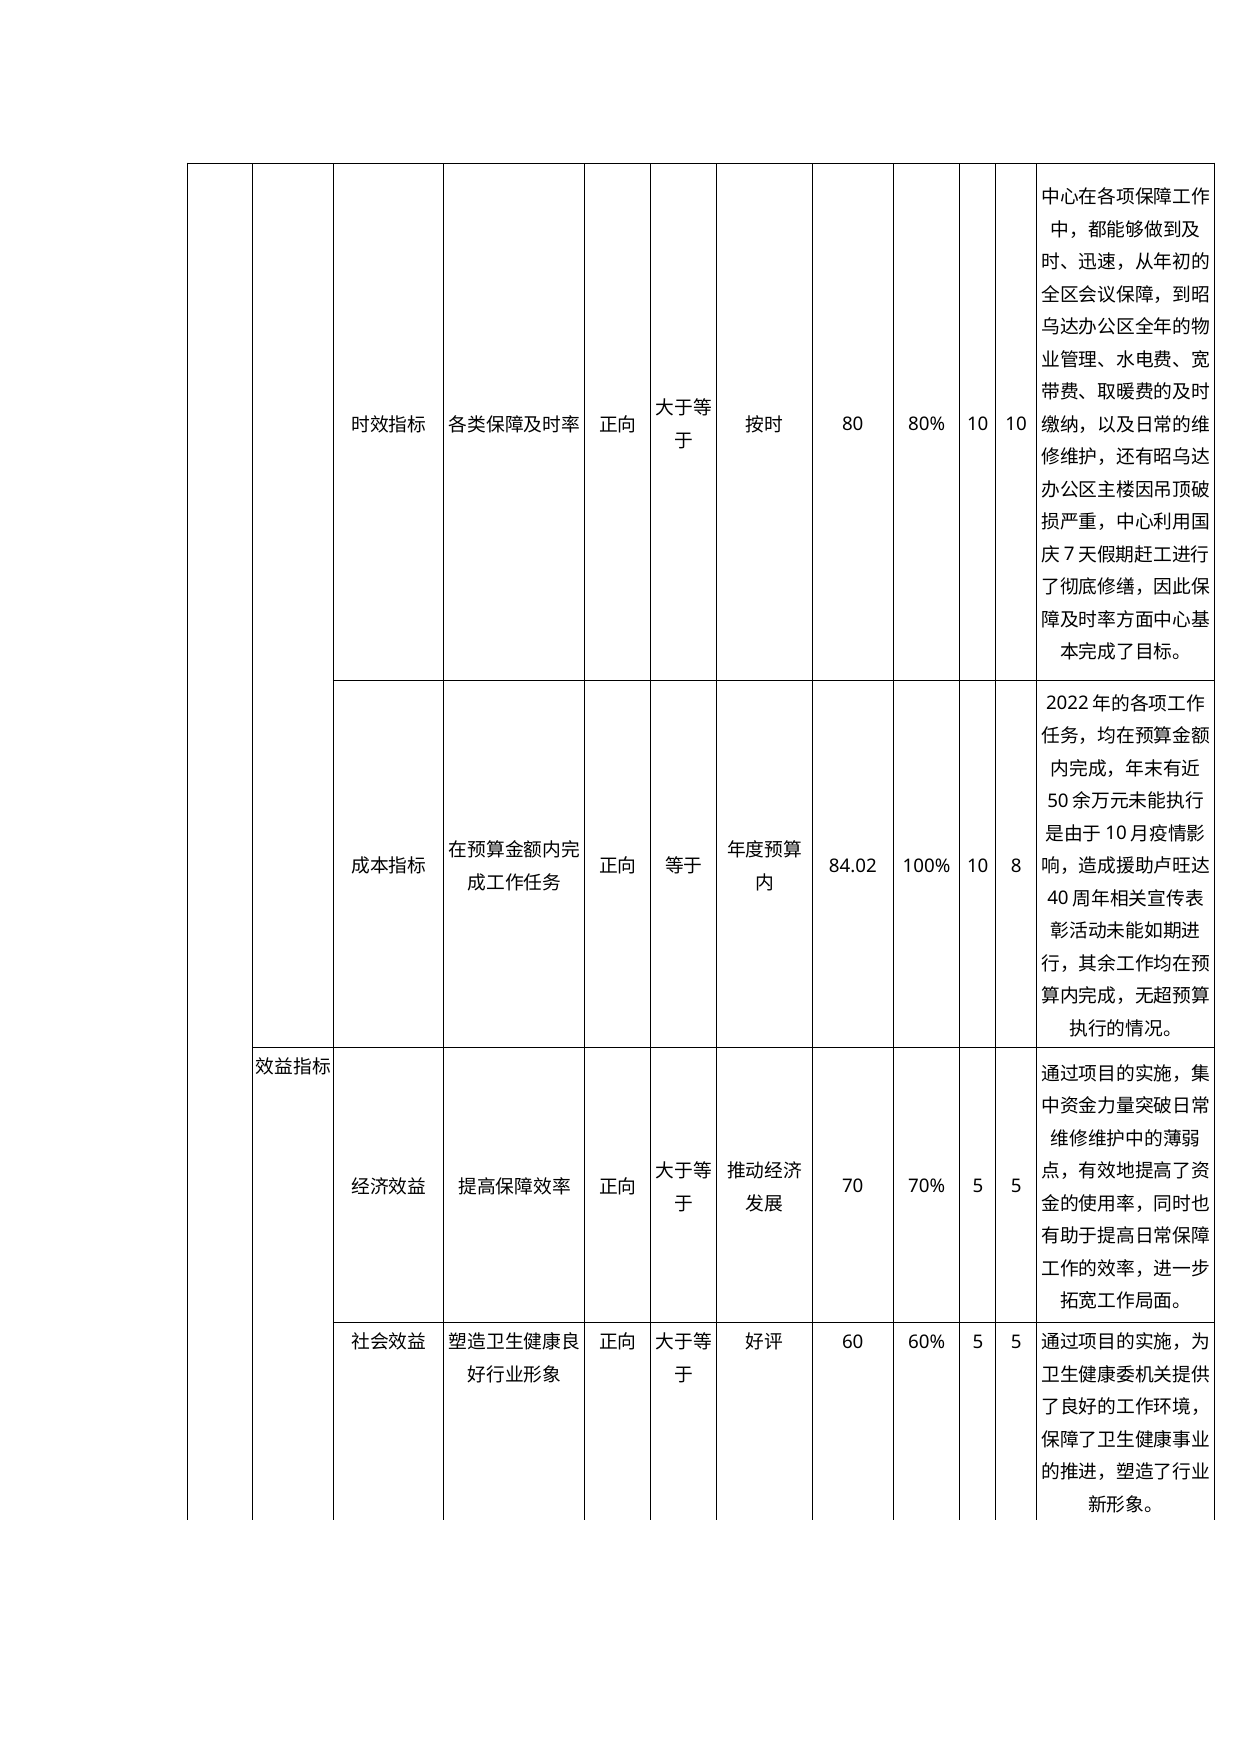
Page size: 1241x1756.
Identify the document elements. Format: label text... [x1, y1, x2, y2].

table_cell 80 [813, 164, 893, 680]
table_cell 80% [894, 164, 959, 680]
table_cell 推动经济发展 [717, 1048, 812, 1322]
table_cell 84.02 [813, 681, 893, 1047]
table_cell 70% [894, 1048, 959, 1322]
table_cell 成本指标 [334, 681, 443, 1047]
table_cell 大于等于 [651, 1048, 716, 1322]
table_cell 效益指标 [253, 1048, 333, 1519]
table_cell 60% [894, 1323, 959, 1519]
table_cell 10 [960, 164, 995, 680]
table_cell 正向 [585, 164, 650, 680]
table_cell 10 [996, 164, 1036, 680]
table_cell 在预算金额内完成工作任务 [444, 681, 584, 1047]
table_cell 经济效益 [334, 1048, 443, 1322]
table_cell 2022年的各项工作任务，均在预算金额内完成，年末有近50余万元未能执行是由于10月疫情影响，造成援助卢旺达40周年相关宣传表彰活动未能如期进行，其余工作均在预算内完成，无超预算执行的情况。 [1037, 681, 1214, 1047]
table_cell 70 [813, 1048, 893, 1322]
table_cell 通过项目的实施，为卫生健康委机关提供了良好的工作环境，保障了卫生健康事业的推进，塑造了行业新形象。 [1037, 1323, 1214, 1519]
table_cell 年度预算内 [717, 681, 812, 1047]
table_cell 好评 [717, 1323, 812, 1519]
table_cell 正向 [585, 1048, 650, 1322]
table_cell 5 [960, 1048, 995, 1322]
table_cell 正向 [585, 1323, 650, 1519]
table_cell 100% [894, 681, 959, 1047]
table_cell 按时 [717, 164, 812, 680]
table_cell 正向 [585, 681, 650, 1047]
table_cell 塑造卫生健康良好行业形象 [444, 1323, 584, 1519]
table_cell 等于 [651, 681, 716, 1047]
table_cell 时效指标 [334, 164, 443, 680]
table_cell 各类保障及时率 [444, 164, 584, 680]
table_cell 5 [996, 1323, 1036, 1519]
table_cell 大于等于 [651, 1323, 716, 1519]
table_cell 通过项目的实施，集中资金力量突破日常维修维护中的薄弱点，有效地提高了资金的使用率，同时也有助于提高日常保障工作的效率，进一步拓宽工作局面。 [1037, 1048, 1214, 1322]
table_cell 60 [813, 1323, 893, 1519]
table_cell 8 [996, 681, 1036, 1047]
table_cell 5 [996, 1048, 1036, 1322]
table_cell 5 [960, 1323, 995, 1519]
table_cell 10 [960, 681, 995, 1047]
table_cell 中心在各项保障工作中，都能够做到及时、迅速，从年初的全区会议保障，到昭乌达办公区全年的物业管理、水电费、宽带费、取暖费的及时缴纳，以及日常的维修维护，还有昭乌达办公区主楼因吊顶破损严重，中心利用国庆7天假期赶工进行了彻底修缮，因此保障及时率方面中心基本完成了目标。 [1037, 164, 1214, 680]
table_cell 大于等于 [651, 164, 716, 680]
table_cell 社会效益 [334, 1323, 443, 1519]
table_cell 提高保障效率 [444, 1048, 584, 1322]
